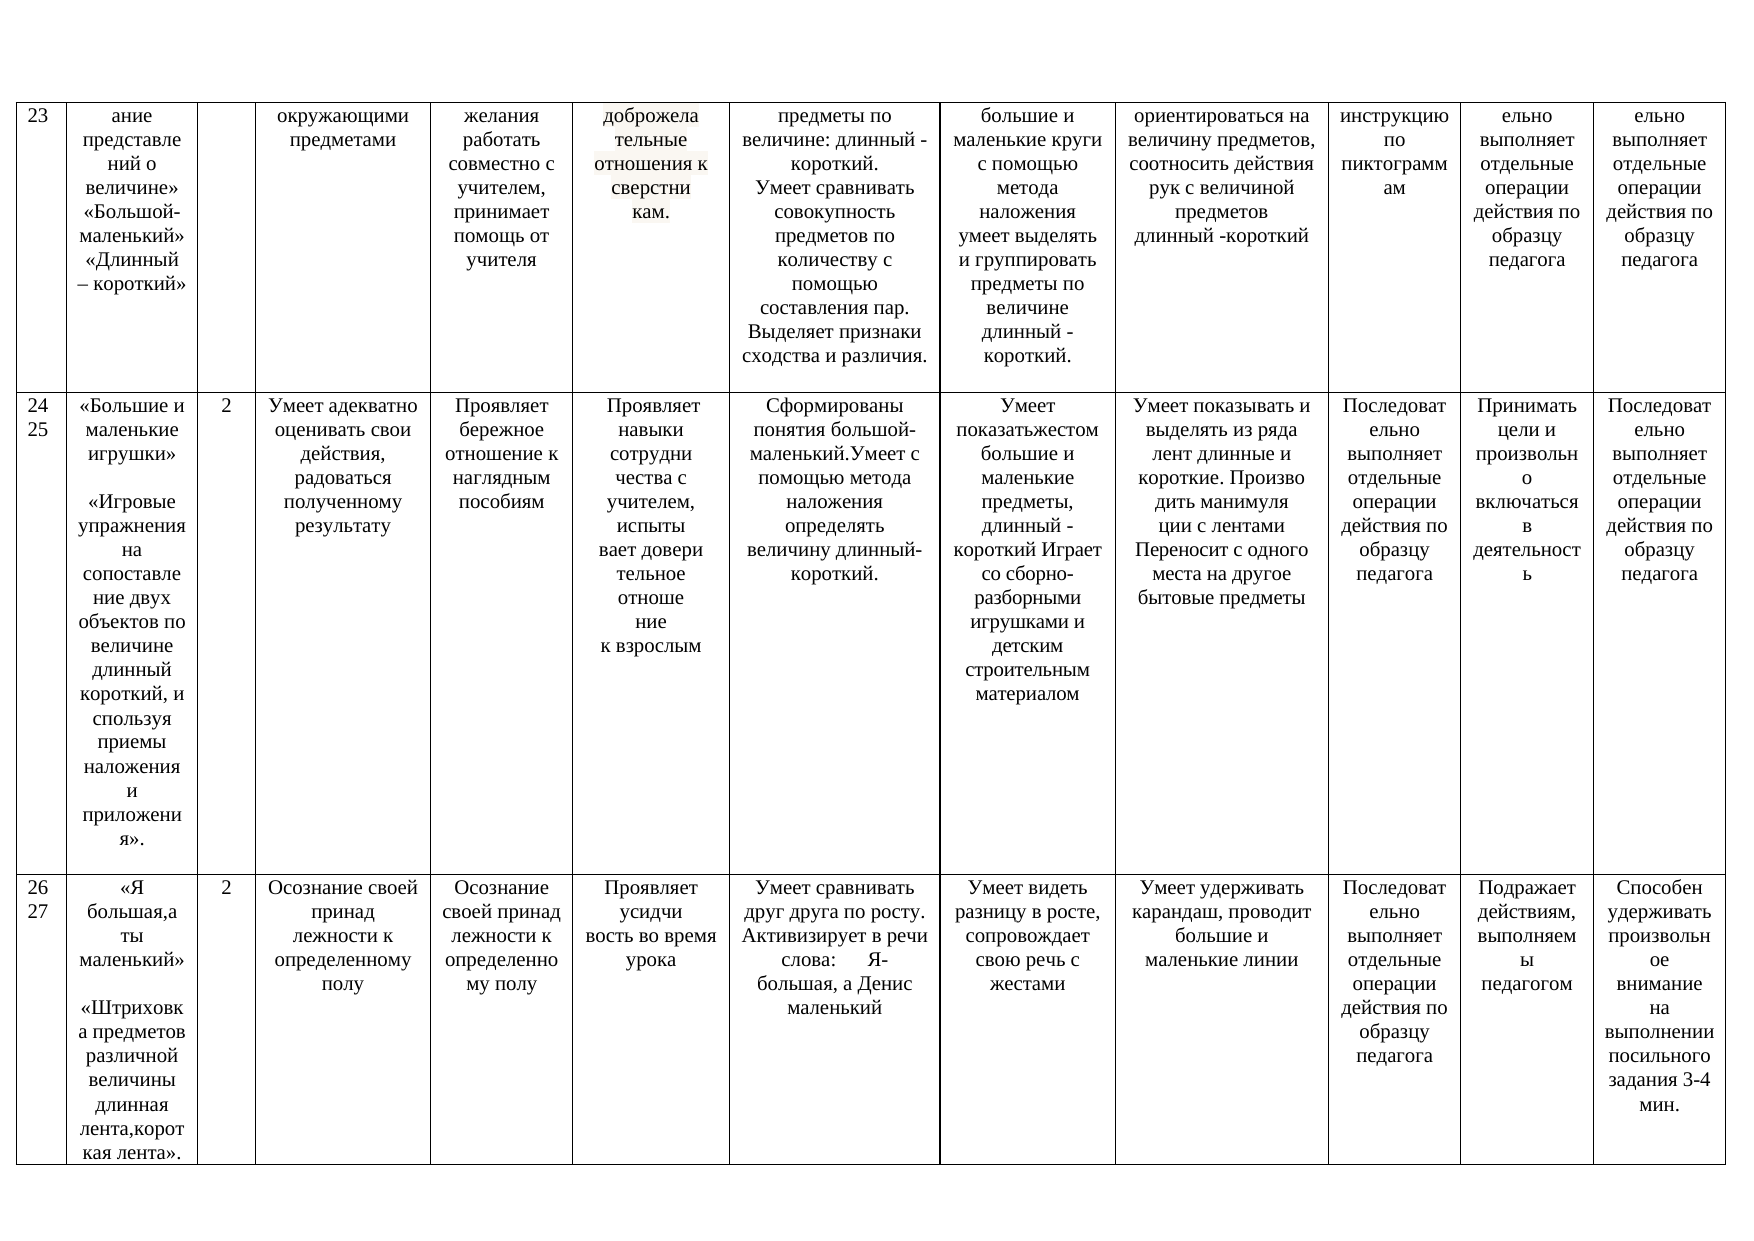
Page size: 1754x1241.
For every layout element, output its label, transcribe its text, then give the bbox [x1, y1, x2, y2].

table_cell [1461, 103, 1593, 392]
table_cell 26 27 [17, 875, 66, 1164]
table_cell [730, 103, 939, 392]
table_cell Умеет сравнивать друг друга по росту. Активизирует в речи слова: Я-большая, а Денис маленький [730, 875, 939, 1164]
table_cell Умеет ориентироваться на величину предметов, соотносить действия рук с величиной предметов длинный -короткий [1116, 103, 1328, 392]
table_cell Осознание своей принад лежности к определенному полу [256, 875, 430, 1164]
table_cell Умеет удерживать карандаш, проводит большие и маленькие линии [1116, 875, 1328, 1164]
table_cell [431, 103, 572, 392]
table_cell Способен удерживать произвольное внимание на выполнении посильного задания 3-4 мин. [1594, 875, 1725, 1164]
table_cell Принимать цели и произвольно включаться в деятельность [1461, 393, 1593, 874]
table_cell Осознание своей принад лежности к определенному полу [431, 875, 572, 1164]
table_cell Умеет видеть разницу в росте, сопровождает свою речь с жестами [941, 875, 1115, 1164]
table_cell Подражает действиям, выполняемы педагогом [1461, 875, 1593, 1164]
table_cell 24 25 [17, 393, 66, 874]
table_cell Умеет показывать и выделять из ряда лент длинные и короткие. Произво дить манимуля ции с лентами Переносит с одного места на другое бытовые предметы [1116, 393, 1328, 874]
table_cell Проявляет доброжела тельные отношения к сверстни кам. [573, 103, 729, 392]
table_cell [67, 103, 197, 392]
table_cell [1594, 103, 1725, 392]
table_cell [1329, 103, 1460, 392]
table_cell Последовательно выполняет отдельные операции действия по образцу педагога [1329, 875, 1460, 1164]
table_cell Проявляет усидчи вость во время урока [573, 875, 729, 1164]
table_cell Наблюдает за окружающими предметами [256, 103, 430, 392]
table_cell Проявляет навыки сотрудни чества с учителем, испыты вает довери тельное отноше ние к взрослым [573, 393, 729, 874]
table_cell Сформированы понятия большой-маленький.Умеет с помощью метода наложения определять величину длинный-короткий. [730, 393, 939, 874]
table_cell Последовательно выполняет отдельные операции действия по образцу педагога [1329, 393, 1460, 874]
table_cell 2 [198, 875, 255, 1164]
table_cell Умеет адекватно оценивать свои действия, радоваться полученному результату [256, 393, 430, 874]
table_cell Умеет показатьжестом большие и маленькие предметы, длинный - короткий Играет со сборно-разборными игрушками и детским строительным материалом [941, 393, 1115, 874]
table_cell «Большие и маленькие игрушки» «Игровые упражнения на сопоставление двух объектов по величине длинный короткий, используя приемы наложения и приложения». [67, 393, 197, 874]
table_cell 2 [198, 393, 255, 874]
table_cell «Я большая,а ты маленький» «Штриховка предметов различной величины длинная лента,короткая лента». [67, 875, 197, 1164]
table_cell 2 [198, 103, 255, 392]
table_cell Проявляет бережное отношение к наглядным пособиям [431, 393, 572, 874]
table_cell 22 23 [17, 103, 66, 392]
table_cell Последовательно выполняет отдельные операции действия по образцу педагога [1594, 393, 1725, 874]
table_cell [941, 103, 1115, 392]
